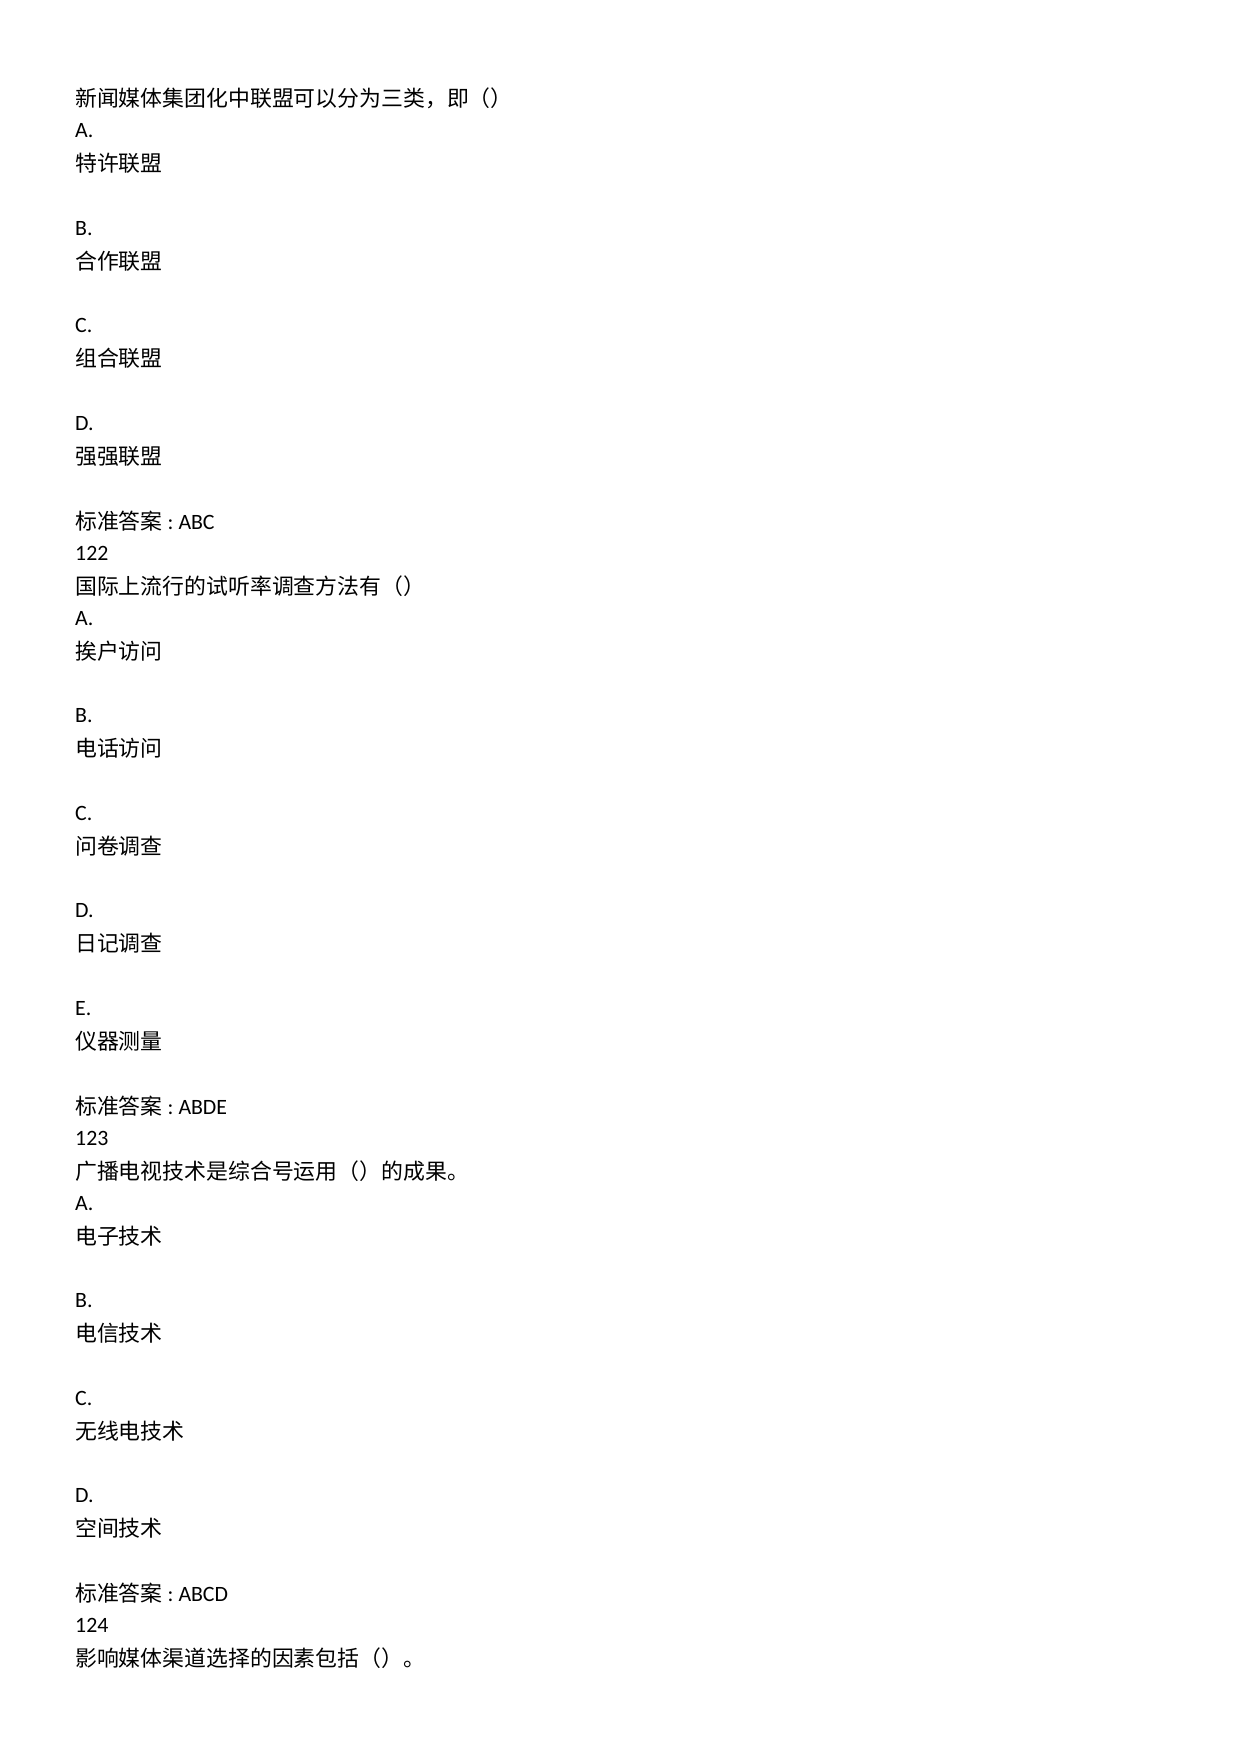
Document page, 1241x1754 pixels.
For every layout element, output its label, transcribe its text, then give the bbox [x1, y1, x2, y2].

text 122 [75, 536, 1165, 568]
text 合作联盟 [75, 243, 1165, 276]
text 强强联盟 [75, 438, 1165, 471]
text 电子技术 [75, 1218, 1165, 1251]
text 124 [75, 1608, 1165, 1641]
text 新闻媒体集团化中联盟可以分为三类，即（） [75, 81, 1165, 113]
text 组合联盟 [75, 341, 1165, 373]
text 无线电技术 [75, 1413, 1165, 1446]
text 仪器测量 [75, 1023, 1165, 1056]
text C. [75, 308, 1165, 341]
text 问卷调查 [75, 828, 1165, 861]
text E. [75, 991, 1165, 1023]
text B. [75, 211, 1165, 243]
text 标准答案 : ABDE [75, 1088, 1165, 1121]
text 挨户访问 [75, 633, 1165, 666]
text B. [75, 698, 1165, 731]
text A. [75, 113, 1165, 146]
text D. [75, 1478, 1165, 1511]
text D. [75, 406, 1165, 438]
text 影响媒体渠道选择的因素包括（）。 [75, 1641, 1165, 1673]
text B. [75, 1283, 1165, 1316]
text 空间技术 [75, 1511, 1165, 1543]
text 电信技术 [75, 1316, 1165, 1348]
text 123 [75, 1121, 1165, 1153]
text C. [75, 796, 1165, 828]
text 日记调查 [75, 926, 1165, 958]
text 标准答案 : ABCD [75, 1576, 1165, 1608]
text 国际上流行的试听率调查方法有（） [75, 568, 1165, 601]
text 广播电视技术是综合号运用（）的成果。 [75, 1153, 1165, 1186]
text 电话访问 [75, 731, 1165, 763]
text C. [75, 1381, 1165, 1413]
text A. [75, 601, 1165, 633]
text A. [75, 1186, 1165, 1218]
text 标准答案 : ABC [75, 503, 1165, 536]
text D. [75, 893, 1165, 926]
text 特许联盟 [75, 146, 1165, 178]
